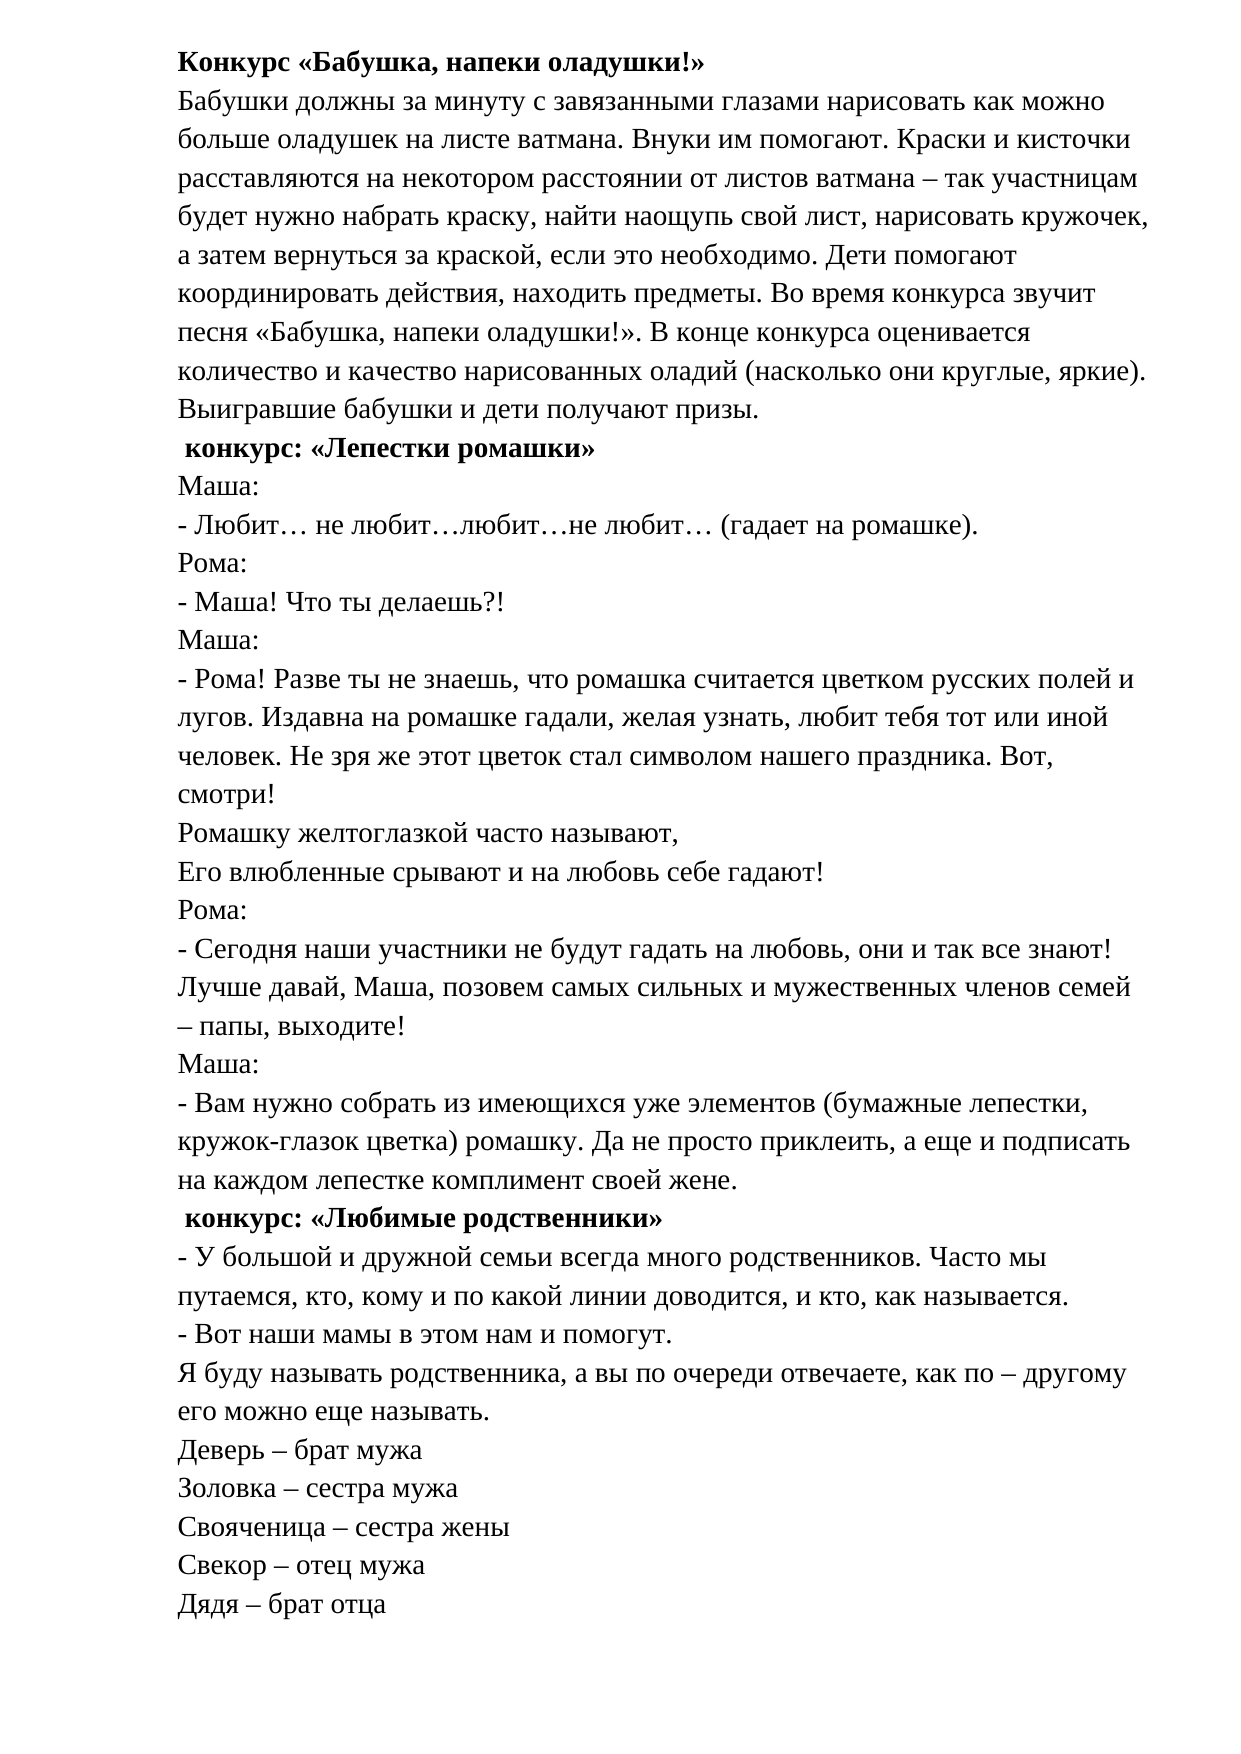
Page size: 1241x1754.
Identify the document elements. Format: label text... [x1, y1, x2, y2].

text Свояченица – сестра жены [177, 1509, 1152, 1542]
text - Любит… не любит…любит…не любит… (гадает на ромашке). [177, 507, 1152, 540]
text Конкурс «Бабушка, напеки оладушки!» [177, 44, 1152, 78]
text Бабушки должны за минуту с завязанными глазами нарисовать как можно больше оладушек на листе ватмана. Внуки им помогают. Краски и кисточки расставляются на некотором расстоянии от листов ватмана – так участницам будет нужно набрать краску, найти наощупь свой лист, нарисовать кружочек, а затем вернуться за краской, если это необходимо. Дети помогают координировать действия, находить предметы. Во время конкурса звучит песня «Бабушка, напеки оладушки!». В конце конкурса оценивается количество и качество нарисованных оладий (насколько они круглые, яркие). Выигравшие бабушки и дети получают призы. [177, 83, 1152, 425]
text Дядя – брат отца [177, 1586, 1152, 1619]
text Рома: [177, 892, 1152, 926]
text Я буду называть родственника, а вы по очереди отвечаете, как по – другому его можно еще называть. [177, 1355, 1152, 1427]
text - Вот наши мамы в этом нам и помогут. [177, 1316, 1152, 1350]
text Ромашку желтоглазкой часто называют, [177, 815, 1152, 849]
text - У большой и дружной семьи всегда много родственников. Часто мы путаемся, кто, кому и по какой линии доводится, и кто, как называется. [177, 1239, 1152, 1311]
text Маша: [177, 1046, 1152, 1080]
text - Сегодня наши участники не будут гадать на любовь, они и так все знают! Лучше давай, Маша, позовем самых сильных и мужественных членов семей – папы, выходите! [177, 931, 1152, 1041]
text Свекор – отец мужа [177, 1547, 1152, 1581]
text - Рома! Разве ты не знаешь, что ромашка считается цветком русских полей и лугов. Издавна на ромашке гадали, желая узнать, любит тебя тот или иной человек. Не зря же этот цветок стал символом нашего праздника. Вот, смотри! [177, 661, 1152, 810]
text Его влюбленные срывают и на любовь себе гадают! [177, 854, 1152, 887]
text Деверь – брат мужа [177, 1432, 1152, 1465]
text Золовка – сестра мужа [177, 1470, 1152, 1504]
text конкурс: «Лепестки ромашки» [177, 430, 1152, 463]
text Маша: [177, 468, 1152, 502]
text Рома: [177, 545, 1152, 579]
text - Вам нужно собрать из имеющихся уже элементов (бумажные лепестки, кружок-глазок цветка) ромашку. Да не просто приклеить, а еще и подписать на каждом лепестке комплимент своей жене. [177, 1085, 1152, 1196]
text Маша: [177, 622, 1152, 656]
text - Маша! Что ты делаешь?! [177, 584, 1152, 617]
text конкурс: «Любимые родственники» [177, 1201, 1152, 1234]
